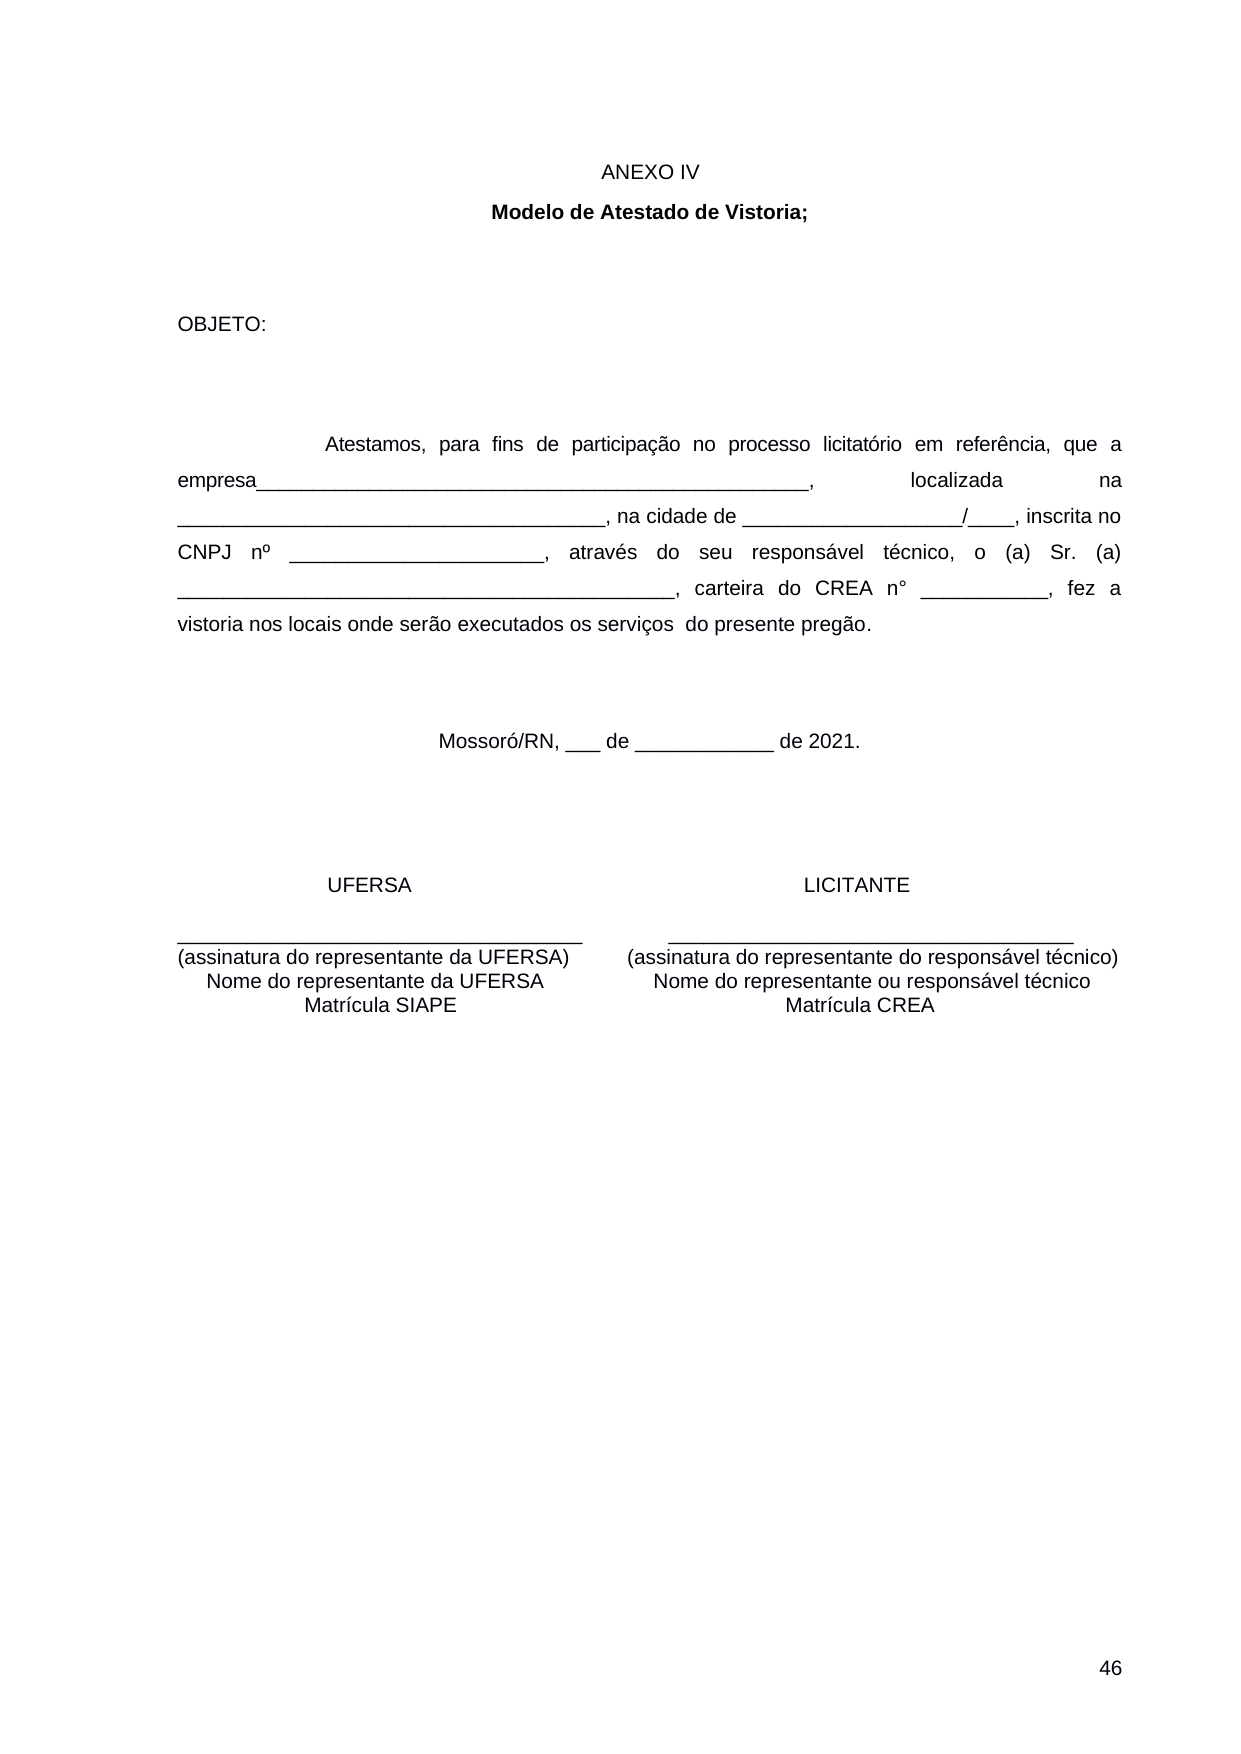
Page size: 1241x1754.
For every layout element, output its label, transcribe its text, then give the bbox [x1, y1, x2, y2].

text Atestamos, para fins de participação no processo licitatório em referência, que a empresa_________________________________________________, localizada na _____________________________________, na cidade de ___________________/____, inscrita no CNPJ nº ______________________, através do seu responsável técnico, o (a) Sr. (a) ___________________________________________, carteira do CREA n° ___________, fez a vistoria nos locais onde serão executados os serviços do presente pregão. [177, 432, 1122, 635]
text UFERSA LICITANTE [177, 873, 1122, 897]
text Matrícula SIAPE Matrícula CREA [177, 993, 1122, 1017]
text (assinatura do representante da UFERSA) (assinatura do representante do responsável técnico) [177, 945, 1122, 969]
text OBJETO: [177, 312, 1122, 336]
text Nome do representante da UFERSA Nome do representante ou responsável técnico [177, 969, 1122, 993]
text Mossoró/RN, ___ de ____________ de 2021. [177, 729, 1122, 753]
text ___________________________________ ___________________________________ [177, 921, 1122, 945]
text ANEXO IV [177, 160, 1124, 184]
text Modelo de Atestado de Vistoria; [177, 200, 1122, 224]
